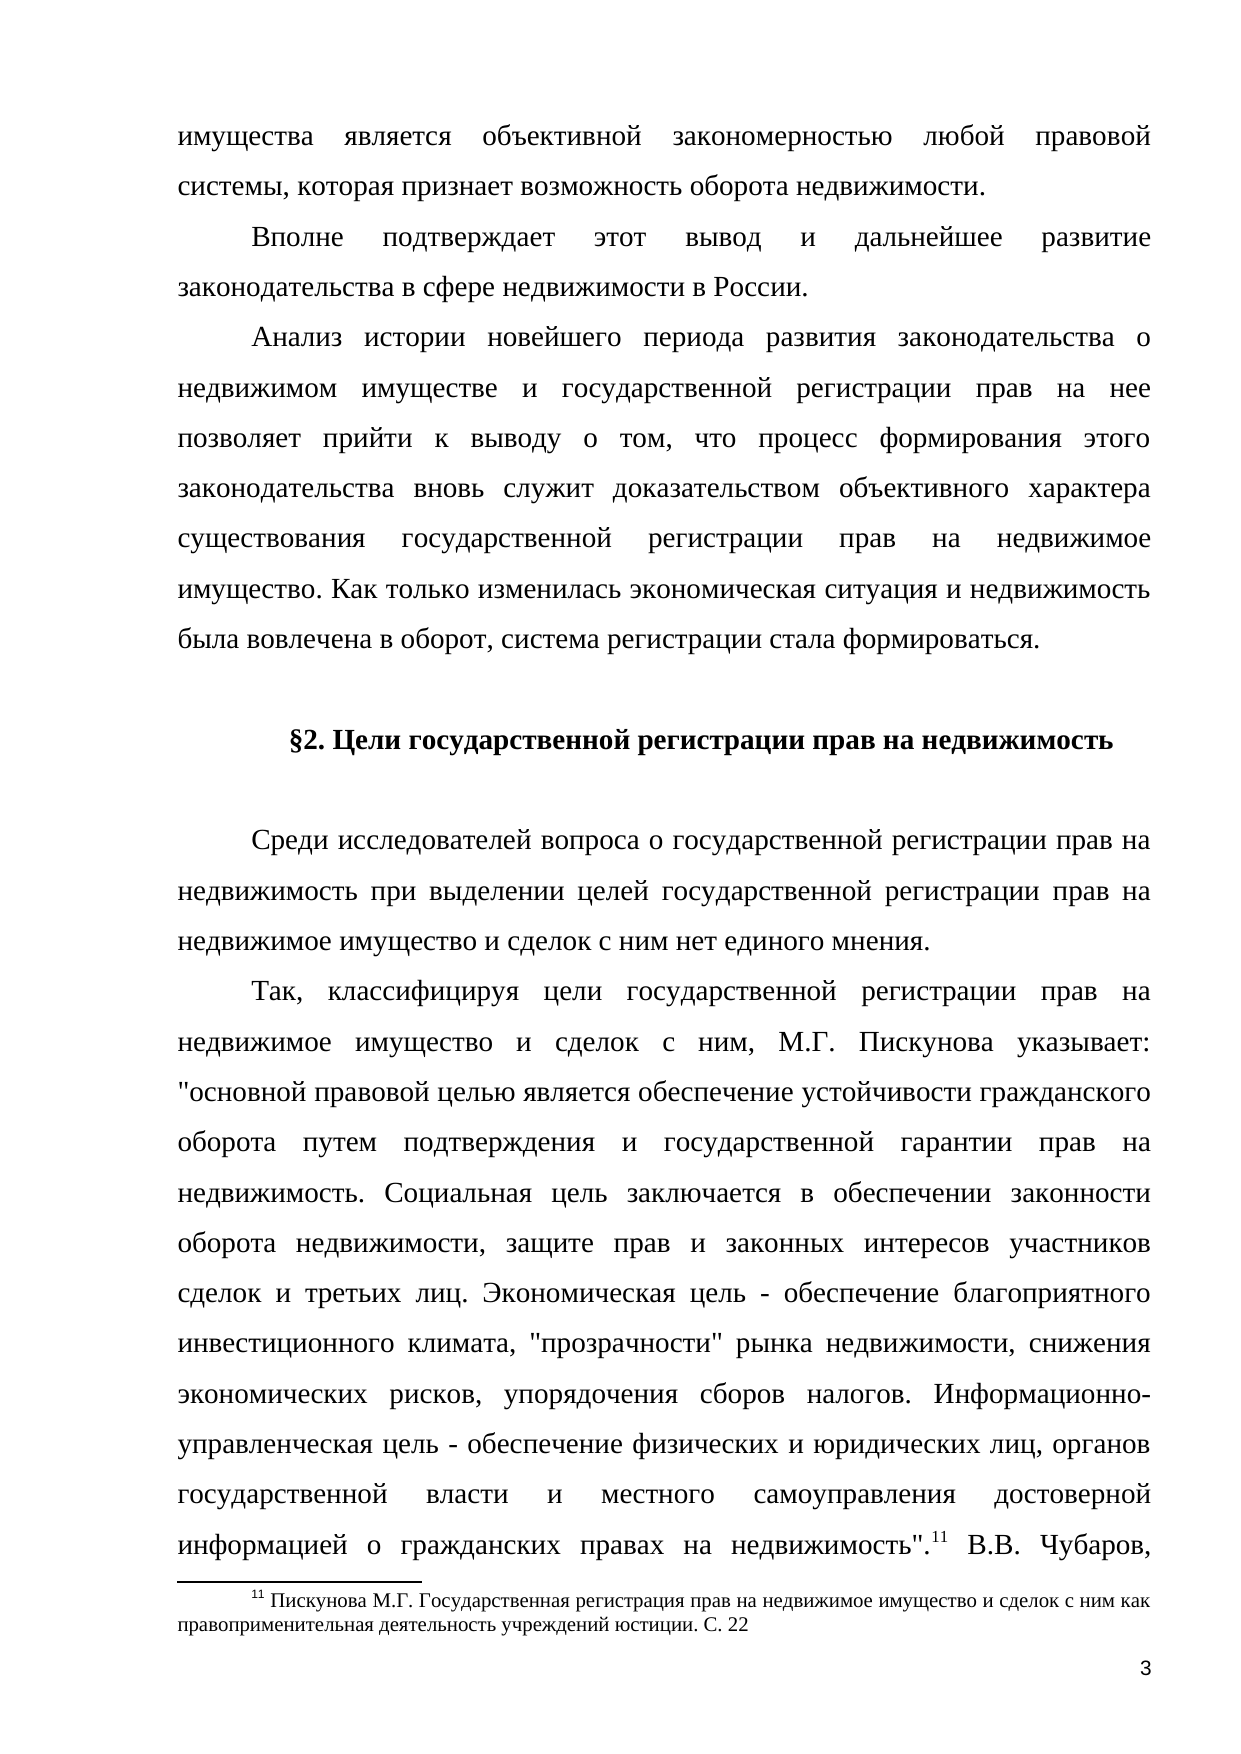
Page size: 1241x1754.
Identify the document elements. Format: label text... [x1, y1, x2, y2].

text Анализ истории новейшего периода развития законодательства о недвижимом имуществе и государственной регистрации прав на нее позволяет прийти к выводу о том, что процесс формирования этого законодательства вновь служит доказательством объективного характера существования государственной регистрации прав на недвижимое имущество. Как только изменилась экономическая ситуация и недвижимость была вовлечена в оборот, система регистрации стала формироваться. [177, 319, 1152, 655]
text Среди исследователей вопроса о государственной регистрации прав на недвижимость при выделении целей государственной регистрации прав на недвижимое имущество и сделок с ним нет единого мнения. [177, 822, 1152, 957]
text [177, 973, 1152, 1560]
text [177, 118, 1152, 202]
text Вполне подтверждает этот вывод и дальнейшее развитие законодательства в сфере недвижимости в России. [177, 219, 1152, 303]
text §2. Цели государственной регистрации прав на недвижимость [177, 722, 1152, 755]
